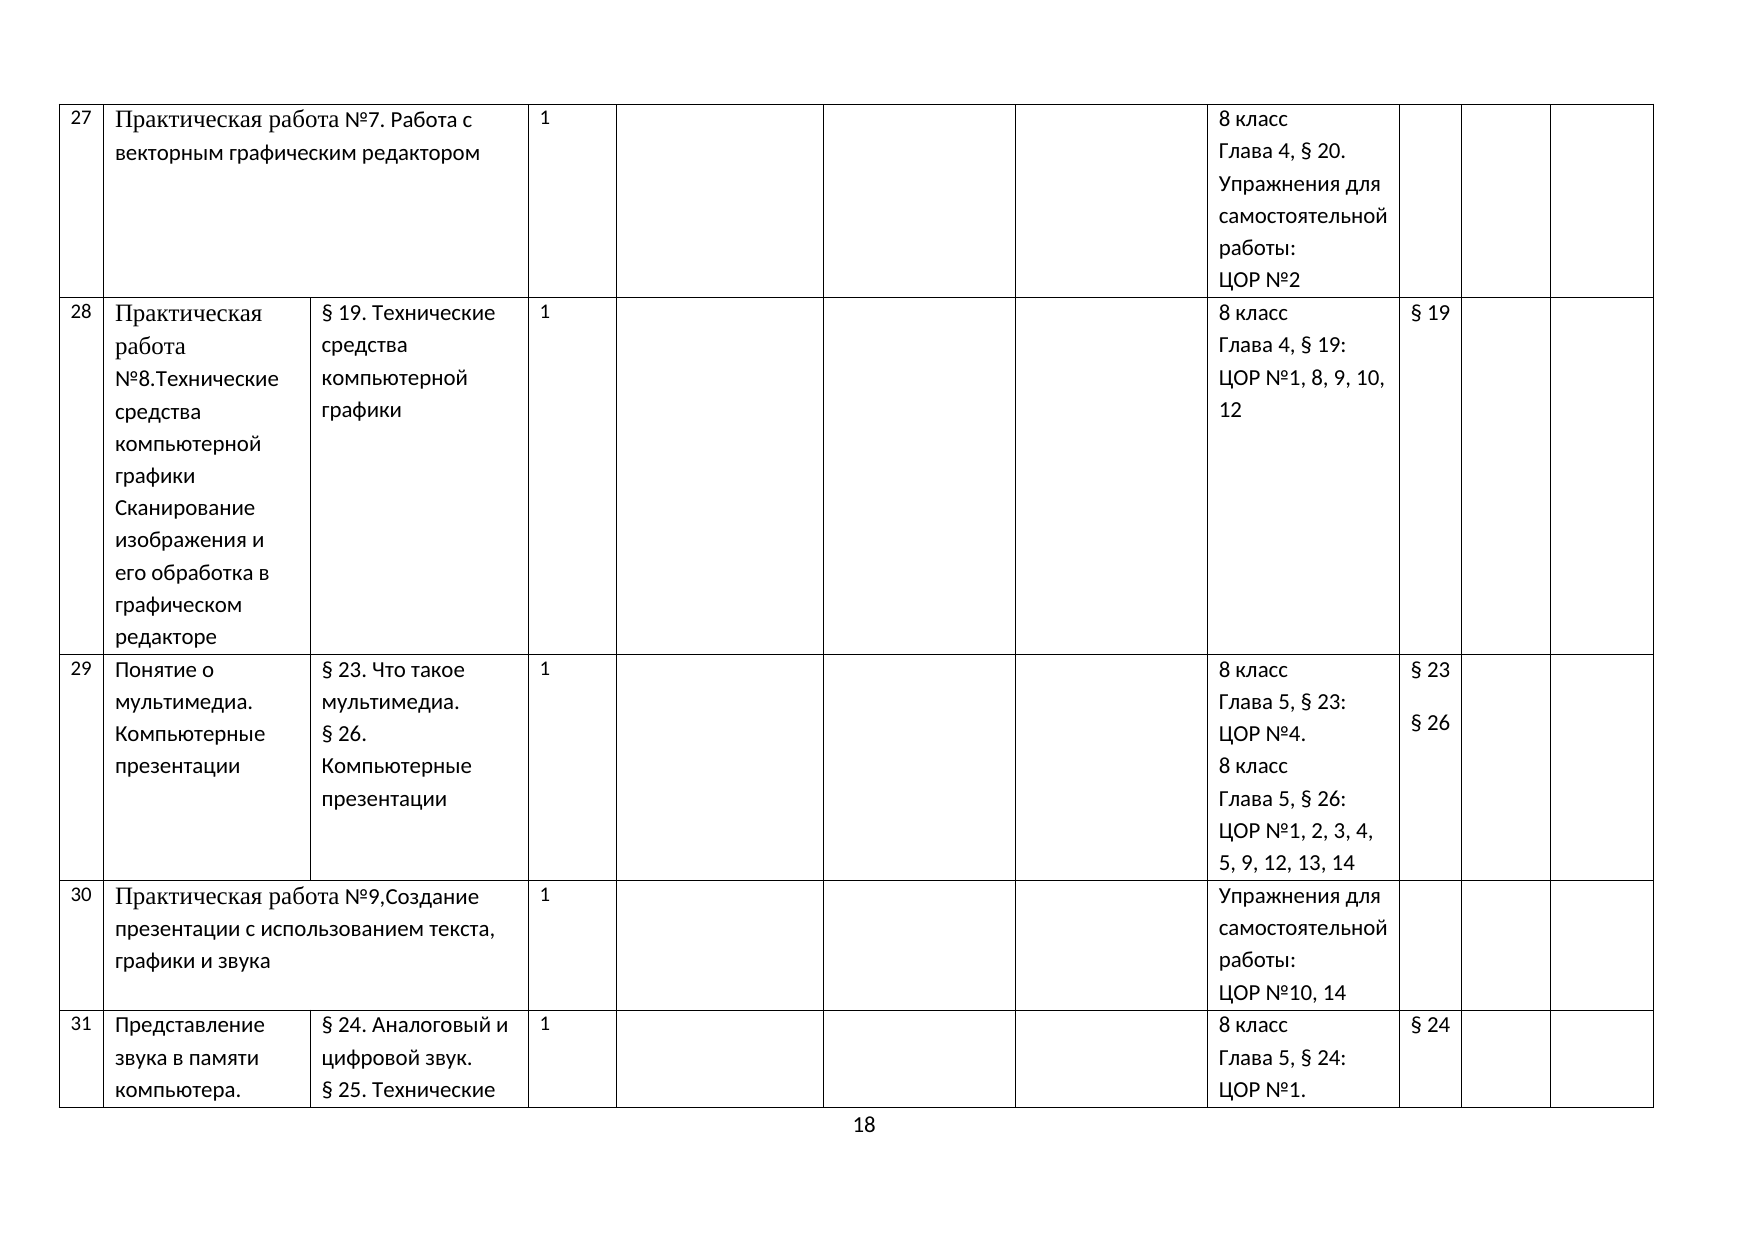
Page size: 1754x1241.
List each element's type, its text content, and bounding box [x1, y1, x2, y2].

table_cell Понятие о мультимедиа. Компьютерные презентации [104, 655, 310, 880]
table_cell 1 [529, 1011, 616, 1107]
table_cell [1016, 655, 1207, 880]
table_cell [1462, 881, 1550, 1009]
table_cell [1551, 655, 1653, 880]
table_cell § 23 § 26 [1400, 655, 1461, 880]
table_cell [824, 881, 1015, 1009]
table_cell [824, 298, 1015, 654]
table_cell [60, 1011, 103, 1107]
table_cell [311, 1011, 528, 1107]
table_cell [824, 655, 1015, 880]
table_cell [60, 298, 103, 654]
table_cell [1462, 1011, 1550, 1107]
table_cell [60, 655, 103, 880]
table_cell [824, 105, 1015, 297]
table_cell [1400, 105, 1461, 297]
table_cell § 23. Что такое мультимедиа. § 26. Компьютерные презентации [311, 655, 528, 880]
table_cell § 19. Технические средства компьютерной графики [311, 298, 528, 654]
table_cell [1208, 1011, 1399, 1107]
table_cell [1016, 1011, 1207, 1107]
table_cell 8 класс Глава 4, § 19: ЦОР №1, 8, 9, 10, 12 [1208, 298, 1399, 654]
table_cell [1551, 298, 1653, 654]
table_cell [60, 105, 103, 297]
table_cell [1551, 1011, 1653, 1107]
table_cell Практическая работа №9,Создание презентации с использованием текста, графики и звука [104, 881, 528, 1009]
table_cell [824, 1011, 1015, 1107]
table_cell [1462, 105, 1550, 297]
table_cell Практическая работа №7. Работа с векторным графическим редактором [104, 105, 528, 297]
table_cell Упражнения для самостоятельной работы: ЦОР №10, 14 [1208, 881, 1399, 1009]
table_cell 8 класс Глава 5, § 23: ЦОР №4. 8 класс Глава 5, § 26: ЦОР №1, 2, 3, 4, 5, 9, 12, 13, 14 [1208, 655, 1399, 880]
table_cell [617, 1011, 823, 1107]
table_cell 8 класс Глава 4, § 20. Упражнения для самостоятельной работы: ЦОР №2 [1208, 105, 1399, 297]
table_cell [617, 298, 823, 654]
table_cell [60, 881, 103, 1009]
table_cell [1400, 881, 1461, 1009]
table_cell [1016, 298, 1207, 654]
table_cell 1 [529, 881, 616, 1009]
table_cell [617, 881, 823, 1009]
table_cell 1 [529, 655, 616, 880]
table_cell 1 [529, 105, 616, 297]
table_cell Практическая работа №8.Технические средства компьютерной графики Сканирование изображения и его обработка в графическом редакторе [104, 298, 310, 654]
table_cell [1551, 105, 1653, 297]
table_cell [1016, 105, 1207, 297]
table_cell [617, 105, 823, 297]
table_cell § 19 [1400, 298, 1461, 654]
table_cell [617, 655, 823, 880]
table_cell 1 [529, 298, 616, 654]
table_cell [1016, 881, 1207, 1009]
table_cell [1462, 655, 1550, 880]
table_cell [1462, 298, 1550, 654]
table_cell § 24 § 25 [1400, 1011, 1461, 1107]
table_cell [1551, 881, 1653, 1009]
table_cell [104, 1011, 310, 1107]
